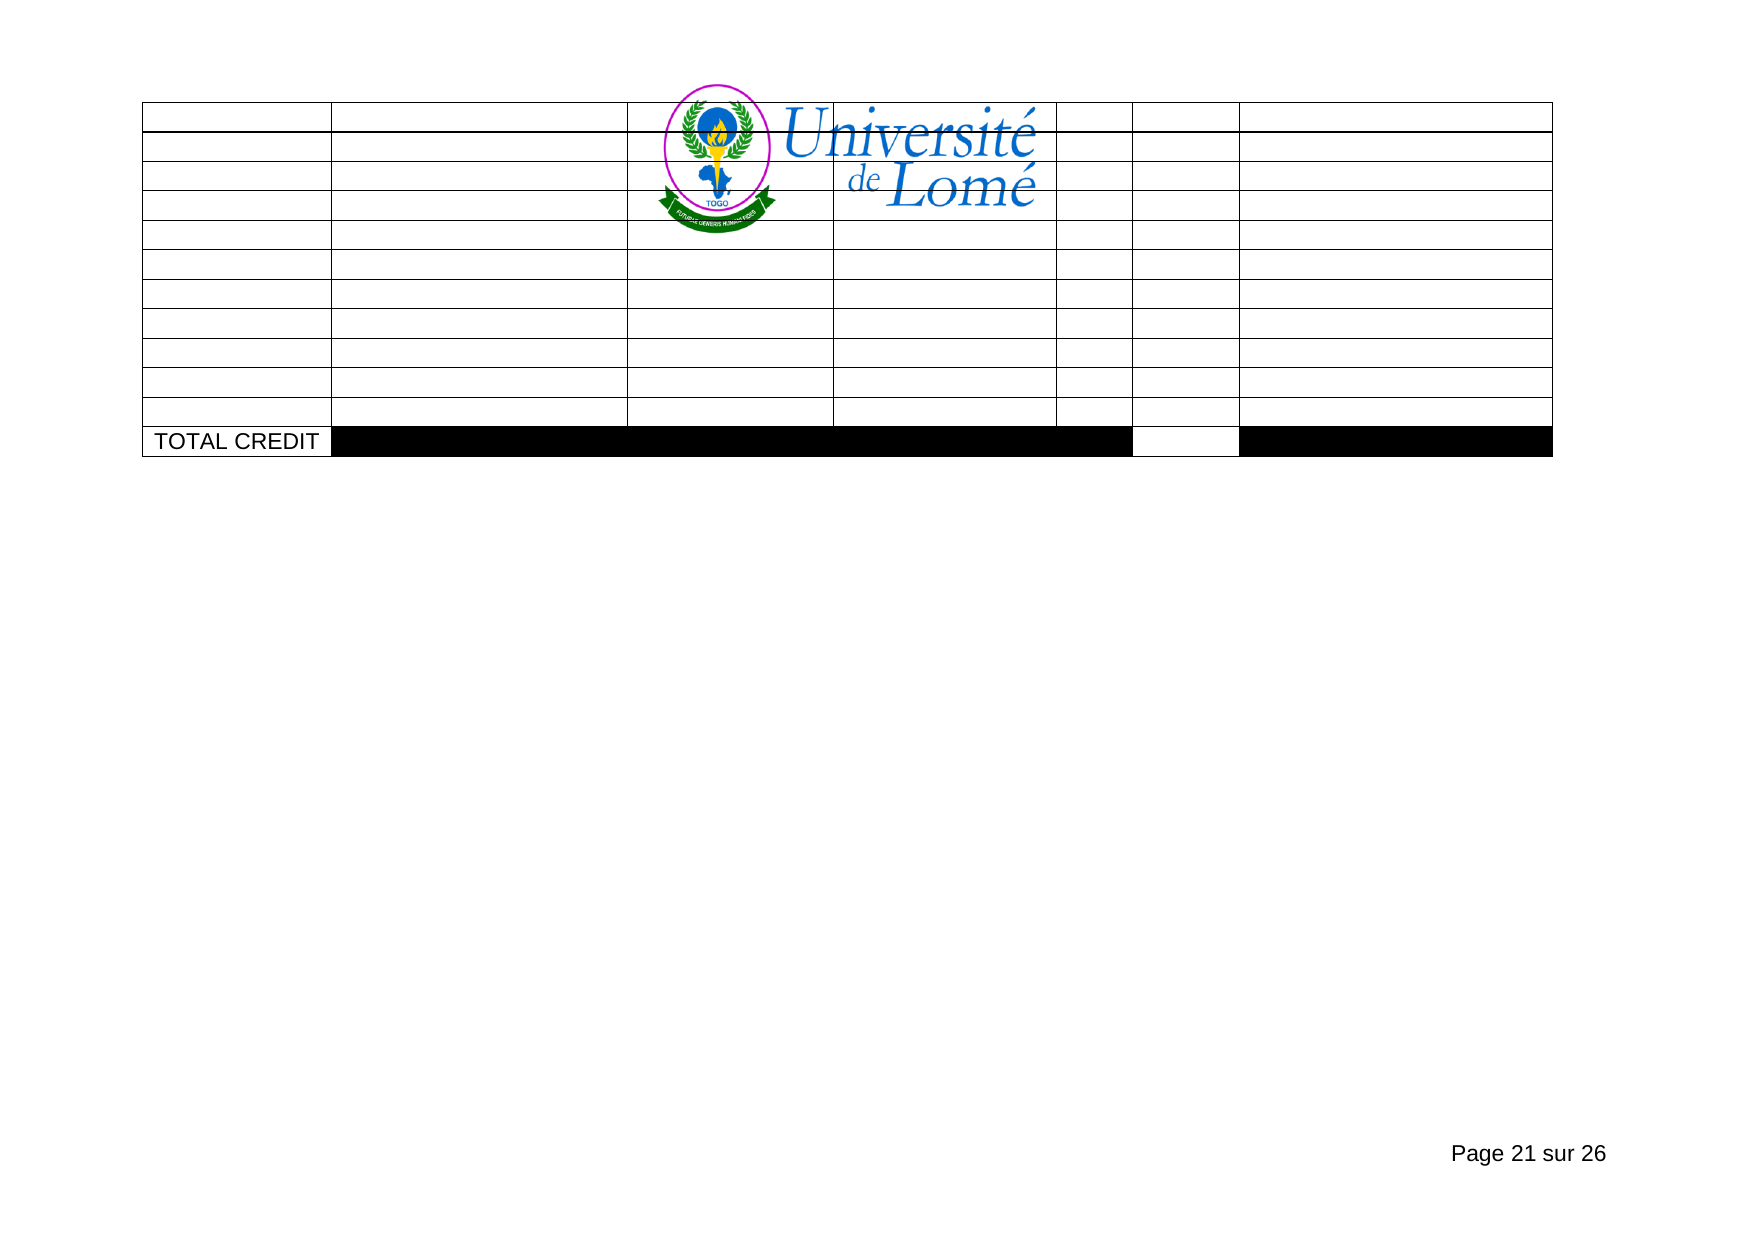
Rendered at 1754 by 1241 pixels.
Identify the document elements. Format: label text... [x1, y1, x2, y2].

table_cell [1057, 339, 1132, 367]
table_cell [1057, 368, 1132, 397]
table_cell [834, 368, 1056, 397]
table_cell [332, 368, 627, 397]
table_cell [834, 309, 1056, 338]
table_cell [143, 133, 331, 161]
table_cell [143, 221, 331, 249]
table_cell [143, 250, 331, 279]
table_cell [1240, 280, 1552, 308]
table_cell [1240, 398, 1552, 426]
table_cell [1057, 398, 1132, 426]
table_cell [143, 103, 331, 131]
table_cell [1240, 133, 1552, 161]
table_cell [834, 398, 1056, 426]
table_cell [1133, 280, 1239, 308]
table_cell [143, 162, 331, 190]
table_cell [1133, 250, 1239, 279]
table_cell TOTAL CREDIT [143, 427, 331, 456]
table_cell [834, 162, 1056, 190]
table_cell [1057, 103, 1132, 131]
table_cell [834, 427, 1056, 456]
table_cell [1133, 191, 1239, 220]
table_cell [628, 309, 833, 338]
table_cell [1133, 368, 1239, 397]
table_cell [628, 191, 833, 220]
table_cell [628, 368, 833, 397]
table_cell [332, 250, 627, 279]
table_cell [332, 103, 627, 131]
table_cell [628, 250, 833, 279]
table_cell [834, 103, 1056, 131]
table_cell [628, 221, 833, 249]
table_cell [143, 309, 331, 338]
table_cell [1133, 339, 1239, 367]
table_cell [628, 162, 833, 190]
table_cell [143, 191, 331, 220]
table_cell [332, 280, 627, 308]
table_cell [1133, 221, 1239, 249]
table_cell [332, 427, 627, 456]
table_cell [1057, 427, 1132, 456]
table_cell [1057, 250, 1132, 279]
table_cell [628, 398, 833, 426]
table_cell [1240, 103, 1552, 131]
table_cell [834, 133, 1056, 161]
table_cell [1240, 162, 1552, 190]
table_cell [1057, 309, 1132, 338]
table_cell [1240, 427, 1552, 456]
table_cell [1133, 162, 1239, 190]
table_cell [834, 280, 1056, 308]
table_cell [1133, 133, 1239, 161]
table_cell [1133, 309, 1239, 338]
table_cell [628, 133, 833, 161]
table_cell [332, 162, 627, 190]
table_cell [332, 398, 627, 426]
table_cell [1133, 103, 1239, 131]
table_cell [332, 133, 627, 161]
table_cell [1240, 250, 1552, 279]
table_cell [1240, 339, 1552, 367]
table_cell [1240, 221, 1552, 249]
table_cell [143, 398, 331, 426]
table_cell [143, 339, 331, 367]
table_cell [1057, 133, 1132, 161]
picture [629, 71, 1066, 102]
table_cell [834, 339, 1056, 367]
table_cell [834, 221, 1056, 249]
table_cell [628, 103, 833, 131]
table_cell [332, 191, 627, 220]
table_cell [1240, 368, 1552, 397]
table_cell [143, 280, 331, 308]
table_cell [1240, 191, 1552, 220]
table_cell [834, 191, 1056, 220]
table_cell [1057, 221, 1132, 249]
table_cell [1057, 280, 1132, 308]
table_cell [834, 250, 1056, 279]
table_cell [1133, 398, 1239, 426]
table_cell [1133, 427, 1239, 456]
table_cell [1240, 309, 1552, 338]
table_cell [1057, 191, 1132, 220]
table_cell [628, 280, 833, 308]
table_cell [332, 309, 627, 338]
table_cell [1057, 162, 1132, 190]
table_cell [628, 427, 833, 456]
table_cell [332, 221, 627, 249]
table_cell [628, 339, 833, 367]
table_cell [143, 368, 331, 397]
table_cell [332, 339, 627, 367]
